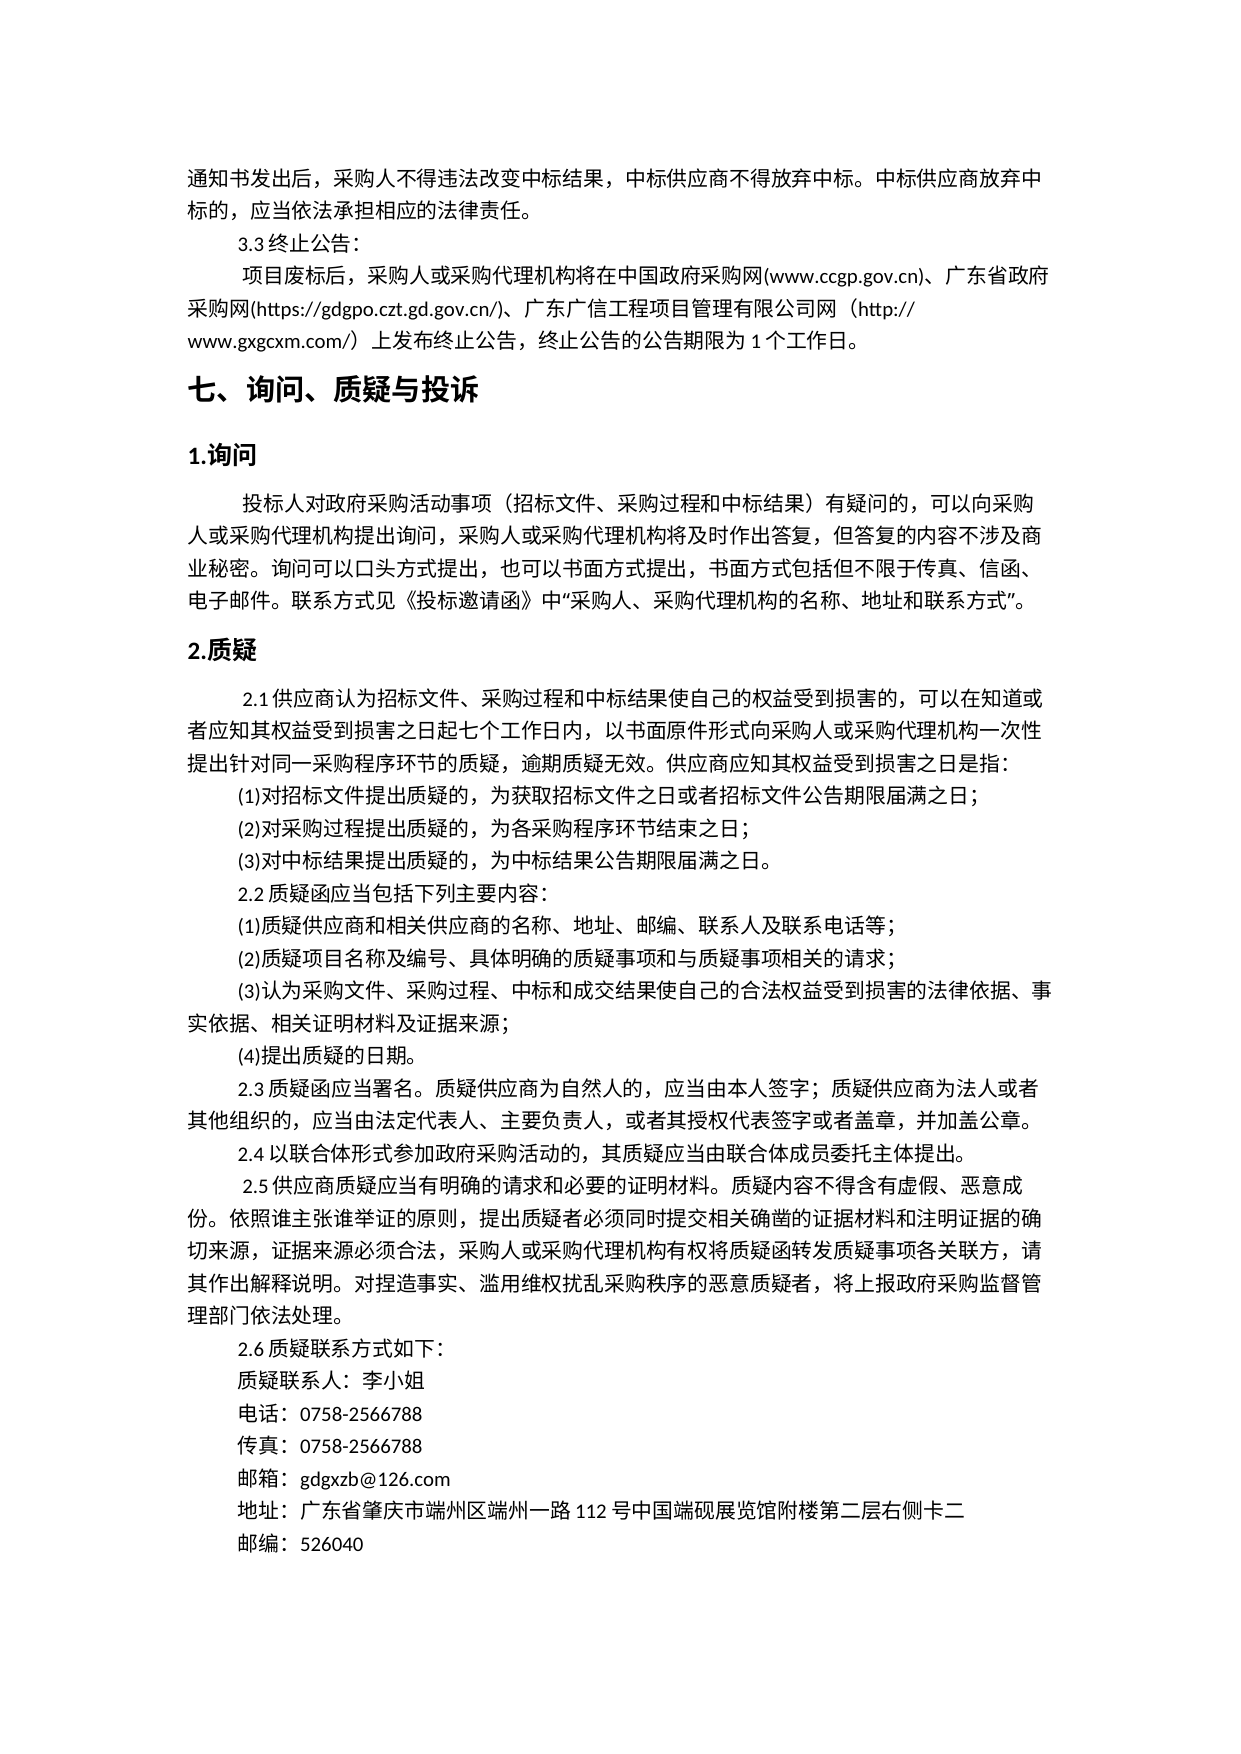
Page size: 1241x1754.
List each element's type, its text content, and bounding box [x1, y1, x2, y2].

text 地址：广东省肇庆市端州区端州一路112号中国端砚展览馆附楼第二层右侧卡二 [187, 1494, 1053, 1527]
text 邮编：526040 [187, 1527, 1053, 1559]
text 2.5供应商质疑应当有明确的请求和必要的证明材料。质疑内容不得含有虚假、恶意成份。依照谁主张谁举证的原则，提出质疑者必须同时提交相关确凿的证据材料和注明证据的确切来源，证据来源必须合法，采购人或采购代理机构有权将质疑函转发质疑事项各关联方，请其作出解释说明。对捏造事实、滥用维权扰乱采购秩序的恶意质疑者，将上报政府采购监督管理部门依法处理。 [187, 1169, 1053, 1332]
text 质疑联系人：李小姐 [187, 1364, 1053, 1397]
text (4)提出质疑的日期。 [187, 1039, 1053, 1072]
text (3)认为采购文件、采购过程、中标和成交结果使自己的合法权益受到损害的法律依据、事实依据、相关证明材料及证据来源； [187, 974, 1053, 1039]
text 电话：0758-2566788 [187, 1397, 1053, 1429]
text 2.6质疑联系方式如下： [187, 1332, 1053, 1364]
text 七、询问、质疑与投诉 [187, 357, 1053, 422]
text 2.1供应商认为招标文件、采购过程和中标结果使自己的权益受到损害的，可以在知道或者应知其权益受到损害之日起七个工作日内，以书面原件形式向采购人或采购代理机构一次性提出针对同一采购程序环节的质疑，逾期质疑无效。供应商应知其权益受到损害之日是指： [187, 682, 1053, 779]
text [187, 162, 1053, 227]
text 2.3 质疑函应当署名。质疑供应商为自然人的，应当由本人签字；质疑供应商为法人或者其他组织的，应当由法定代表人、主要负责人，或者其授权代表签字或者盖章，并加盖公章。 [187, 1072, 1053, 1137]
text 1.询问 [187, 422, 1053, 487]
text 项目废标后，采购人或采购代理机构将在中国政府采购网(www.ccgp.gov.cn)、广东省政府采购网(https://gdgpo.czt.gd.gov.cn/)、广东广信工程项目管理有限公司网（http://www.gxgcxm.com/）上发布终止公告，终止公告的公告期限为1个工作日。 [187, 259, 1053, 357]
text 邮箱：gdgxzb@126.com [187, 1462, 1053, 1494]
text (1)对招标文件提出质疑的，为获取招标文件之日或者招标文件公告期限届满之日； [187, 779, 1053, 812]
text 投标人对政府采购活动事项（招标文件、采购过程和中标结果）有疑问的，可以向采购人或采购代理机构提出询问，采购人或采购代理机构将及时作出答复，但答复的内容不涉及商业秘密。询问可以口头方式提出，也可以书面方式提出，书面方式包括但不限于传真、信函、电子邮件。联系方式见《投标邀请函》中“采购人、采购代理机构的名称、地址和联系方式”。 [187, 487, 1053, 617]
text 2.质疑 [187, 617, 1053, 682]
text (1)质疑供应商和相关供应商的名称、地址、邮编、联系人及联系电话等； [187, 909, 1053, 942]
text 传真：0758-2566788 [187, 1429, 1053, 1462]
text 2.4以联合体形式参加政府采购活动的，其质疑应当由联合体成员委托主体提出。 [187, 1137, 1053, 1169]
text (3)对中标结果提出质疑的，为中标结果公告期限届满之日。 [187, 844, 1053, 877]
text (2)质疑项目名称及编号、具体明确的质疑事项和与质疑事项相关的请求； [187, 942, 1053, 974]
text 2.2质疑函应当包括下列主要内容： [187, 877, 1053, 909]
text 3.3终止公告： [187, 227, 1053, 259]
text (2)对采购过程提出质疑的，为各采购程序环节结束之日； [187, 812, 1053, 844]
